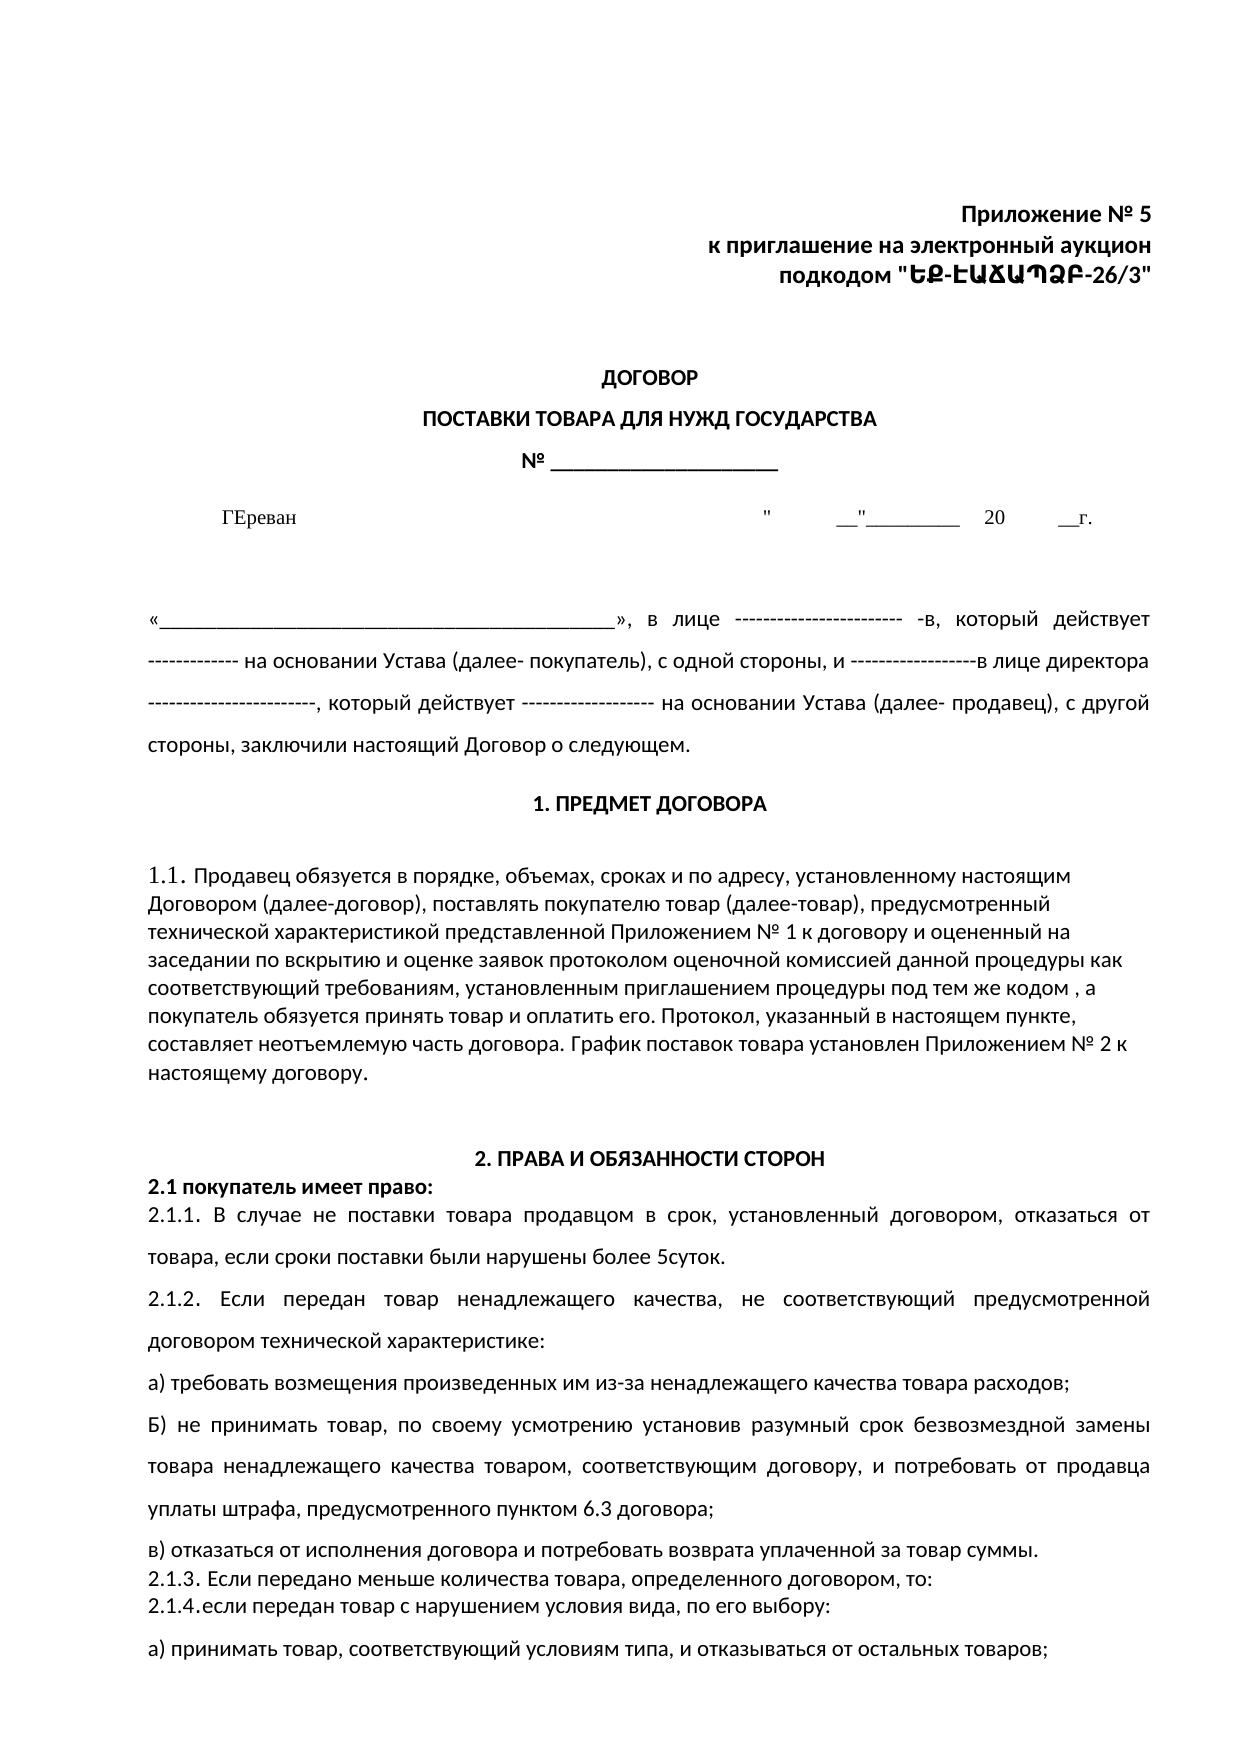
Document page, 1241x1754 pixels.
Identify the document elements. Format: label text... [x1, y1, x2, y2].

list 2.1.4․если передан товар с нарушением условия вида, по его выбору: [148, 1592, 1152, 1620]
text 1.1․ Продавец обязуется в порядке, объемах, сроках и по адресу, установленному настоящим Договором (далее-договор), поставлять покупателю товар (далее-товар), предусмотренный технической характеристикой представленной Приложением № 1 к договору и оцененный на заседании по вскрытию и оценке заявок протоколом оценочной комиссией данной процедуры как соответствующий требованиям, установленным приглашением процедуры под тем же кодом , а покупатель обязуется принять товар и оплатить его. Протокол, указанный в настоящем пункте, составляет неотъемлемую часть договора. График поставок товара установлен Приложением № 2 к настоящему договору. [148, 860, 1152, 1087]
table_header ГЕреван [136, 505, 620, 546]
list 2.1.2․ Если передан товар ненадлежащего качества, не соответствующий предусмотренной договором технической характеристике: [148, 1284, 1152, 1354]
list 2. ПРАВА И ОБЯЗАННОСТИ СТОРОН [148, 1144, 1152, 1172]
text ПОСТАВКИ ТОВАРА ДЛЯ НУЖД ГОСУДАРСТВА [148, 404, 1152, 433]
list а) принимать товар, соответствующий условиям типа, и отказываться от остальных товаров; [148, 1634, 1152, 1662]
text Приложение № 5 [148, 198, 1152, 229]
list Б) не принимать товар, по своему усмотрению установив разумный срок безвозмездной замены товара ненадлежащего качества товаром, соответствующим договору, и потребовать от продавца уплаты штрафа, предусмотренного пунктом 6.3 договора; [148, 1410, 1152, 1522]
list а) требовать возмещения произведенных им из-за ненадлежащего качества товара расходов; [148, 1368, 1152, 1396]
text 1. ПРЕДМЕТ ДОГОВОРА [148, 789, 1152, 817]
table_header " __"_________ 20 __г. [620, 505, 1104, 546]
text 2.1.3․ Если передано меньше количества товара, определенного договором, то: [148, 1564, 1152, 1592]
text в) отказаться от исполнения договора и потребовать возврата уплаченной за товар суммы. [148, 1536, 1152, 1564]
text 2.1 покупатель имеет право: [148, 1172, 1152, 1200]
text ДОГОВОР [148, 363, 1152, 391]
text подкодом "ԵՔ-ԷԱՃԱՊՁԲ-26/3" [177, 259, 1152, 290]
text «________________________________________», в лице ------------------------ -в, который действует ------------- на основании Устава (далее- покупатель), с одной стороны, и ------------------в лице директора ------------------------, который действует ------------------- на основании Устава (далее- продавец), с другой стороны, заключили настоящий Договор о следующем. [148, 604, 1152, 758]
text к приглашение на электронный аукцион [177, 229, 1152, 259]
list 2.1.1․ В случае не поставки товара продавцом в срок, установленный договором, отказаться от товара, если сроки поставки были нарушены более 5суток. [148, 1200, 1152, 1270]
text № ____________________ [148, 447, 1152, 474]
